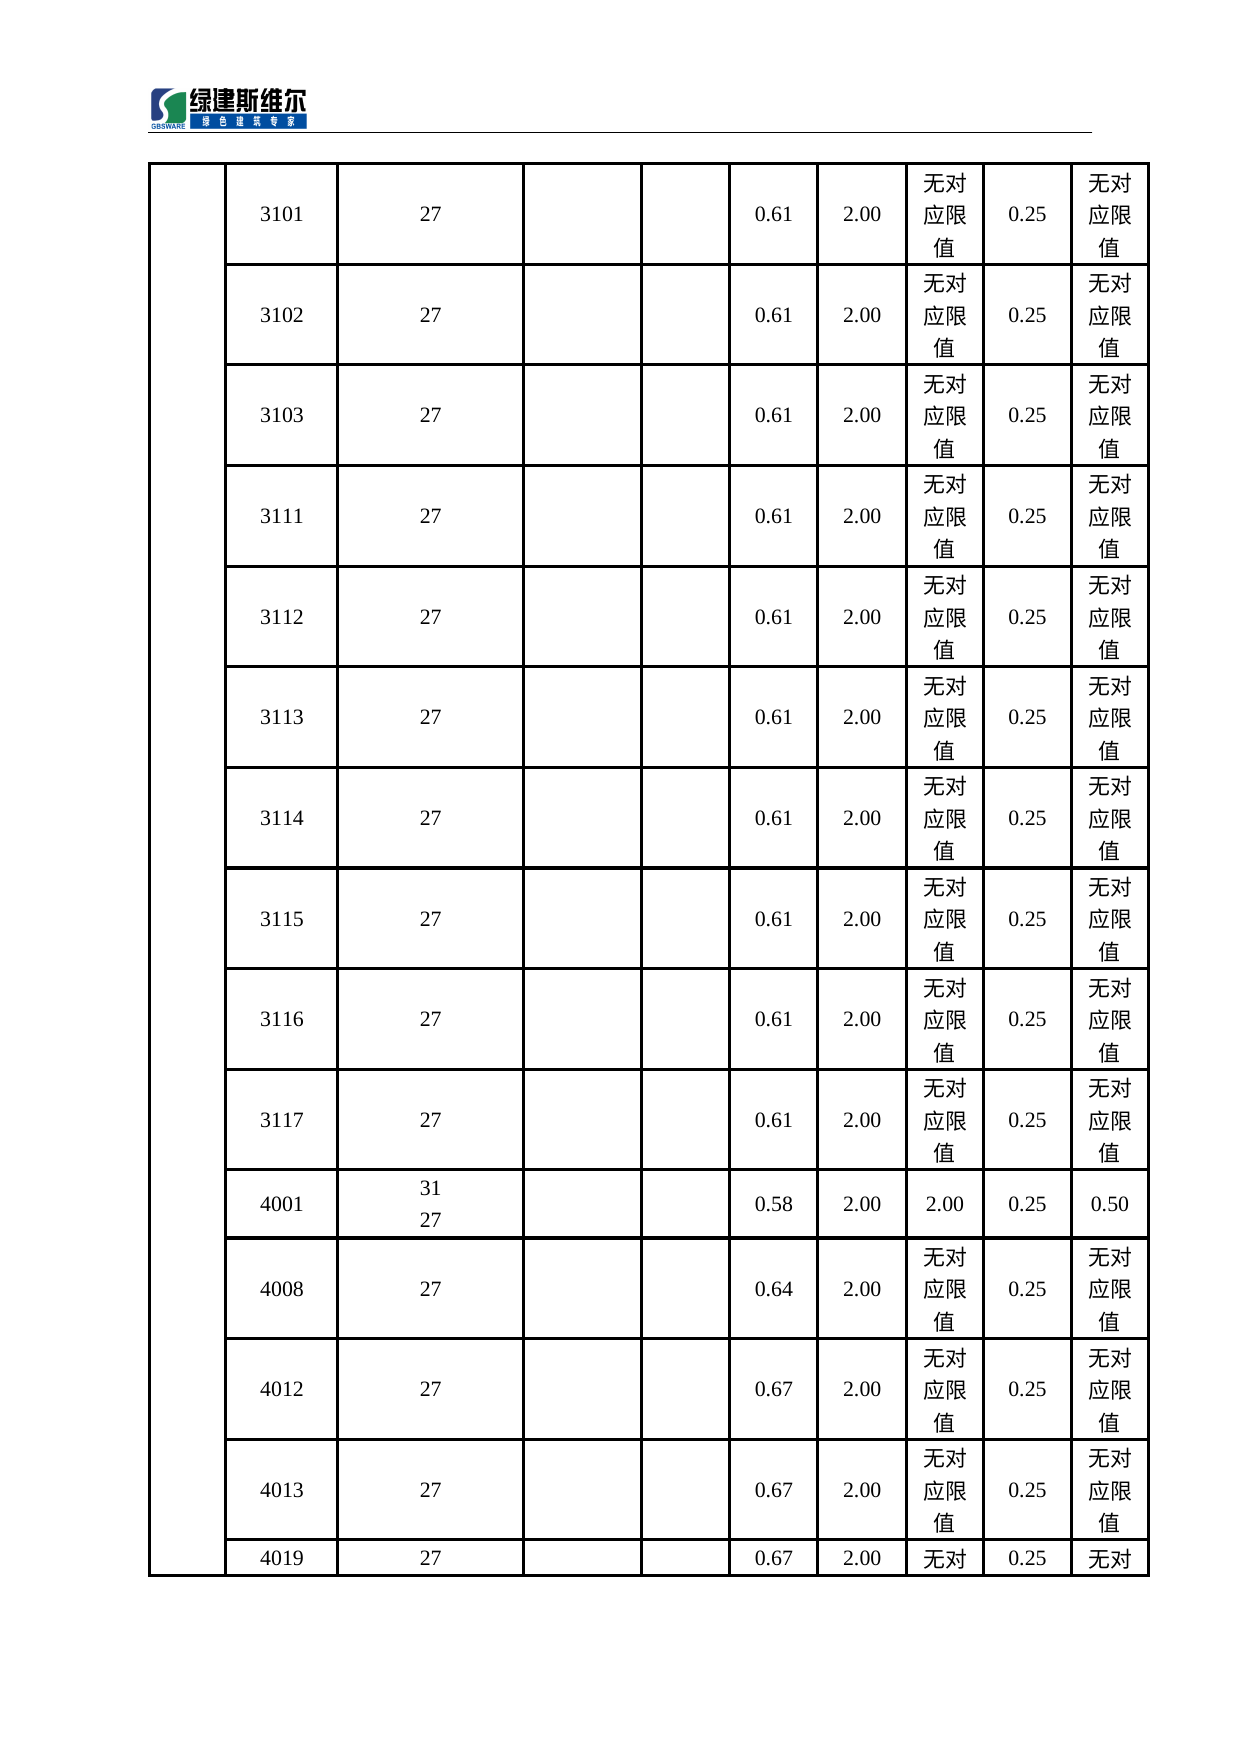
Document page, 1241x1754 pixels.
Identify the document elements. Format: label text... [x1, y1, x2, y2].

table_cell 无对应限值 [908, 568, 982, 665]
table_cell 31 27 [339, 1171, 522, 1236]
table_cell 2.00 [819, 165, 905, 263]
table_cell 无对应限值 [908, 1340, 982, 1438]
table_cell 4019 [227, 1541, 336, 1574]
table_cell 27 [339, 165, 522, 263]
table_cell 0.67 [731, 1441, 816, 1538]
table_cell 27 [339, 870, 522, 967]
table_cell 4012 [227, 1340, 336, 1438]
table_cell 0.58 [731, 1171, 816, 1236]
table_cell 3117 [227, 1071, 336, 1168]
table_cell 2.00 [819, 1071, 905, 1168]
table_cell 无对应限值 [1073, 568, 1147, 665]
table_cell 0.25 [985, 266, 1070, 363]
table_cell 27 [339, 366, 522, 464]
table_cell 无对应限值 [908, 668, 982, 766]
table_cell [525, 1071, 640, 1168]
table_cell 27 [339, 1541, 522, 1574]
table_cell 27 [339, 1340, 522, 1438]
table_cell [643, 970, 728, 1068]
table_cell [525, 467, 640, 564]
table_cell [525, 1240, 640, 1337]
table_cell 无对应限值 [908, 1071, 982, 1168]
table_cell 无对应限值 [1073, 1340, 1147, 1438]
table_cell 27 [339, 769, 522, 866]
table_cell [525, 970, 640, 1068]
table_cell 2.00 [819, 1240, 905, 1337]
table_cell 0.61 [731, 769, 816, 866]
table_cell 2.00 [819, 668, 905, 766]
table_cell 2.00 [819, 1340, 905, 1438]
table_cell 2.00 [819, 467, 905, 564]
table_cell [525, 568, 640, 665]
table_cell 2.00 [819, 1441, 905, 1538]
table_cell 无对应限值 [1073, 668, 1147, 766]
table_cell [643, 366, 728, 464]
table_cell 无对应限值 [1073, 467, 1147, 564]
picture [147, 88, 308, 130]
table_cell 0.25 [985, 1441, 1070, 1538]
table_cell 3114 [227, 769, 336, 866]
table_cell 2.00 [819, 970, 905, 1068]
table_cell 3101 [227, 165, 336, 263]
table_cell 0.25 [985, 1071, 1070, 1168]
table_cell 0.61 [731, 870, 816, 967]
table_cell [643, 1541, 728, 1574]
table_cell [643, 165, 728, 263]
table_cell 27 [339, 1240, 522, 1337]
table_cell [643, 769, 728, 866]
table_cell 无对应限值 [1073, 1240, 1147, 1337]
table_cell [643, 1441, 728, 1538]
table_cell 3116 [227, 970, 336, 1068]
table_cell 4008 [227, 1240, 336, 1337]
table_cell [525, 366, 640, 464]
table_cell 3113 [227, 668, 336, 766]
table_cell 2.00 [819, 568, 905, 665]
table_cell 无对应限值 [908, 769, 982, 866]
table_cell 3115 [227, 870, 336, 967]
table_cell 2.00 [819, 366, 905, 464]
table_cell [643, 467, 728, 564]
table_cell [525, 1441, 640, 1538]
table_cell [525, 769, 640, 866]
table_cell 0.25 [985, 970, 1070, 1068]
table_cell [525, 870, 640, 967]
table_cell [643, 1071, 728, 1168]
table_cell 无对应限值 [908, 1441, 982, 1538]
table_cell [643, 1171, 728, 1236]
table_cell 无对应限值 [908, 165, 982, 263]
table_cell [525, 165, 640, 263]
table_cell 27 [339, 467, 522, 564]
table_cell 2.00 [908, 1171, 982, 1236]
table_cell 无对应限值 [1073, 165, 1147, 263]
table_cell 无对应限值 [908, 1541, 982, 1574]
table_cell 3111 [227, 467, 336, 564]
table_cell 27 [339, 1441, 522, 1538]
table_cell 2.00 [819, 769, 905, 866]
table_cell 3102 [227, 266, 336, 363]
table_cell 0.25 [985, 870, 1070, 967]
table_cell 0.25 [985, 366, 1070, 464]
table_cell 4001 [227, 1171, 336, 1236]
table_cell [643, 1340, 728, 1438]
table_cell [525, 1340, 640, 1438]
table_cell [525, 1171, 640, 1236]
table_cell 无对应限值 [1073, 1441, 1147, 1538]
table_cell 无对应限值 [1073, 970, 1147, 1068]
table_cell 2.00 [819, 1541, 905, 1574]
table_cell 无对应限值 [1073, 769, 1147, 866]
table_cell 0.61 [731, 165, 816, 263]
table_cell 无对应限值 [908, 366, 982, 464]
table_cell 0.25 [985, 165, 1070, 263]
table_cell 0.25 [985, 568, 1070, 665]
table_cell 0.61 [731, 568, 816, 665]
table_cell 无对应限值 [908, 870, 982, 967]
table_cell 无对应限值 [1073, 366, 1147, 464]
table_cell 27 [339, 266, 522, 363]
table_cell [525, 1541, 640, 1574]
table_cell 27 [339, 568, 522, 665]
table_cell 无对应限值 [1073, 870, 1147, 967]
table_cell 0.61 [731, 970, 816, 1068]
table_cell 27 [339, 970, 522, 1068]
table_cell 0.25 [985, 1240, 1070, 1337]
table_cell [643, 668, 728, 766]
table_cell 无对应限值 [908, 266, 982, 363]
table_cell 0.67 [731, 1541, 816, 1574]
table_cell 0.61 [731, 1071, 816, 1168]
table_cell 0.61 [731, 668, 816, 766]
table_cell 0.61 [731, 366, 816, 464]
table_cell [643, 266, 728, 363]
table_cell 2.00 [819, 266, 905, 363]
table_cell 2.00 [819, 870, 905, 967]
table_cell [525, 668, 640, 766]
table_cell 无对应限值 [1073, 266, 1147, 363]
table_cell 0.61 [731, 467, 816, 564]
table_cell 无对应限值 [908, 1240, 982, 1337]
table_cell 27 [339, 1071, 522, 1168]
table_cell 无对应限值 [1073, 1071, 1147, 1168]
table_cell 0.64 [731, 1240, 816, 1337]
table_cell [643, 568, 728, 665]
table_cell 0.25 [985, 467, 1070, 564]
table_cell 4013 [227, 1441, 336, 1538]
table_cell [643, 1240, 728, 1337]
table_cell 0.25 [985, 1541, 1070, 1574]
table_cell 0.67 [731, 1340, 816, 1438]
table_cell 2.00 [819, 1171, 905, 1236]
table_cell 3103 [227, 366, 336, 464]
table_cell [643, 870, 728, 967]
table_cell 0.25 [985, 1171, 1070, 1236]
table_cell 无对应限值 [908, 467, 982, 564]
table_cell 0.50 [1073, 1171, 1147, 1236]
table_cell 无对应限值 [1073, 1541, 1147, 1574]
table_cell [525, 266, 640, 363]
table_cell 27 [339, 668, 522, 766]
table_cell 3112 [227, 568, 336, 665]
table_cell 0.61 [731, 266, 816, 363]
table_cell 0.25 [985, 1340, 1070, 1438]
table_cell 无对应限值 [908, 970, 982, 1068]
table_cell 0.25 [985, 668, 1070, 766]
table_cell 0.25 [985, 769, 1070, 866]
